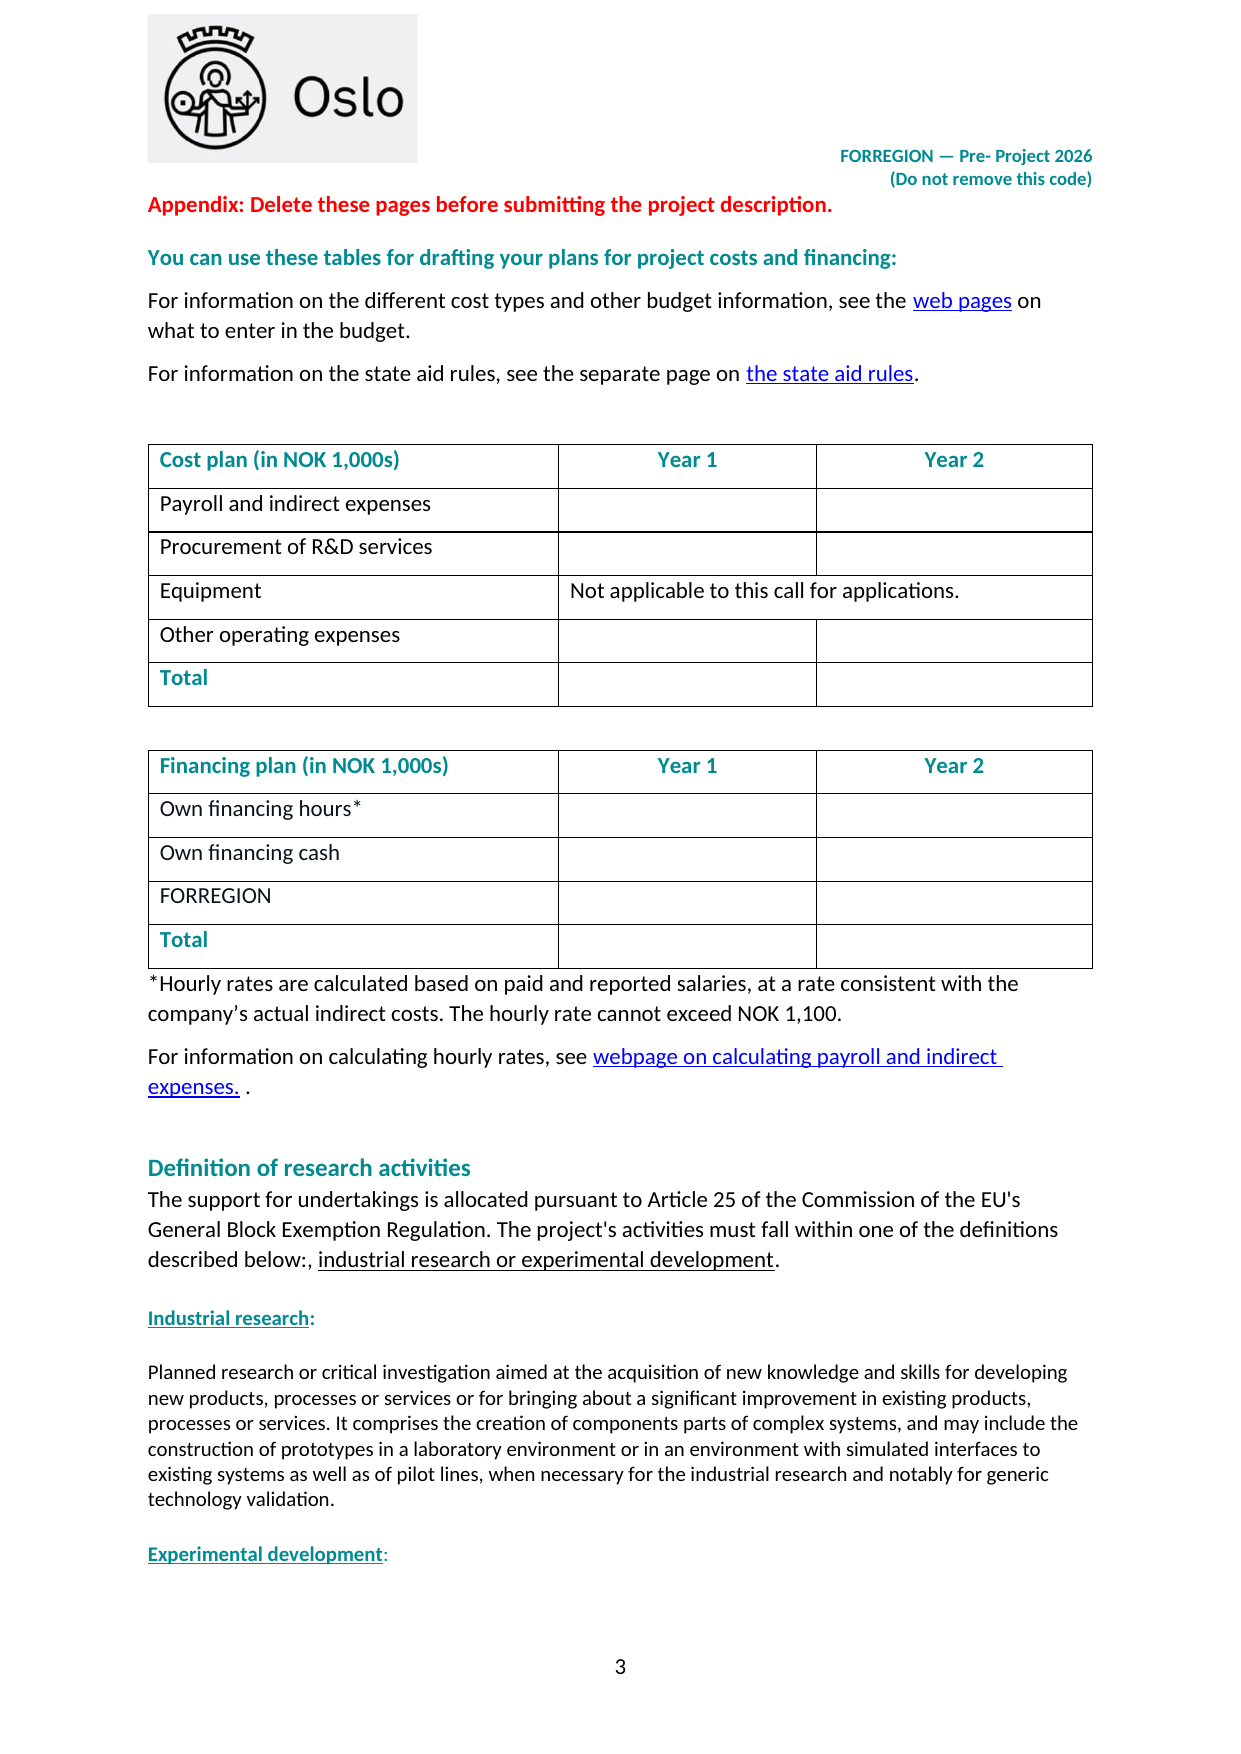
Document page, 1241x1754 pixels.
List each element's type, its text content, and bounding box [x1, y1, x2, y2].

table_header Year 2 [817, 751, 1092, 793]
table_cell [559, 620, 816, 662]
text For information on the state aid rules, see the separate page on the state aid rules. [148, 359, 1092, 387]
table_cell [817, 794, 1092, 837]
table_cell Equipment [149, 576, 558, 619]
table_cell [817, 925, 1092, 968]
table_cell [817, 620, 1092, 662]
table_header Year 1 [559, 751, 816, 793]
table_cell [559, 663, 816, 706]
table_cell [559, 533, 816, 575]
table_cell [817, 533, 1092, 575]
table_cell [559, 882, 816, 924]
subtitle Definition of research activities [148, 1152, 1092, 1183]
text You can use these tables for drafting your plans for project costs and financing: [148, 243, 1092, 271]
table_cell [817, 838, 1092, 881]
table_cell FORREGION [149, 882, 558, 924]
table_cell [559, 489, 816, 531]
text Appendix: Delete these pages before submitting the project description. [148, 190, 1092, 218]
table_cell [559, 925, 816, 968]
table_cell [817, 489, 1092, 531]
text For information on the different cost types and other budget information, see the web pages on what to enter in the budget. [148, 286, 1092, 344]
text The support for undertakings is allocated pursuant to Article 25 of the Commission of the EU's General Block Exemption Regulation. The project's activities must fall within one of the definitions described below:, industrial research or experimental development. [148, 1185, 1092, 1274]
text Planned research or critical investigation aimed at the acquisition of new knowledge and skills for developing new products, processes or services or for bringing about a significant improvement in existing products, processes or services. It comprises the creation of components parts of complex systems, and may include the construction of prototypes in a laboratory environment or in an environment with simulated interfaces to existing systems as well as of pilot lines, when necessary for the industrial research and notably for generic technology validation. [148, 1359, 1092, 1512]
table_cell [559, 838, 816, 881]
text *Hourly rates are calculated based on paid and reported salaries, at a rate consistent with the company’s actual indirect costs. The hourly rate cannot exceed NOK 1,100. [148, 969, 1092, 1027]
table_cell [559, 794, 816, 837]
table_header Year 1 [559, 445, 816, 488]
table_cell [817, 882, 1092, 924]
table_cell Total [149, 663, 558, 706]
text Industrial research: [148, 1305, 1092, 1330]
table_cell Total [149, 925, 558, 968]
table_cell Own financing hours* [149, 794, 558, 837]
text Experimental development: [148, 1541, 1092, 1567]
table_cell Other operating expenses [149, 620, 558, 662]
table_cell Payroll and indirect expenses [149, 489, 558, 531]
table_header Cost plan (in NOK 1,000s) [149, 445, 558, 488]
table_cell Procurement of R&D services [149, 533, 558, 575]
table_cell [817, 663, 1092, 706]
table_cell Not applicable to this call for applications. [559, 576, 1092, 619]
table_header Year 2 [817, 445, 1092, 488]
table_header Financing plan (in NOK 1,000s) [149, 751, 558, 793]
table_cell Own financing cash [149, 838, 558, 881]
picture [147, 14, 418, 163]
text For information on calculating hourly rates, see webpage on calculating payroll and indirect expenses. . [148, 1042, 1092, 1100]
